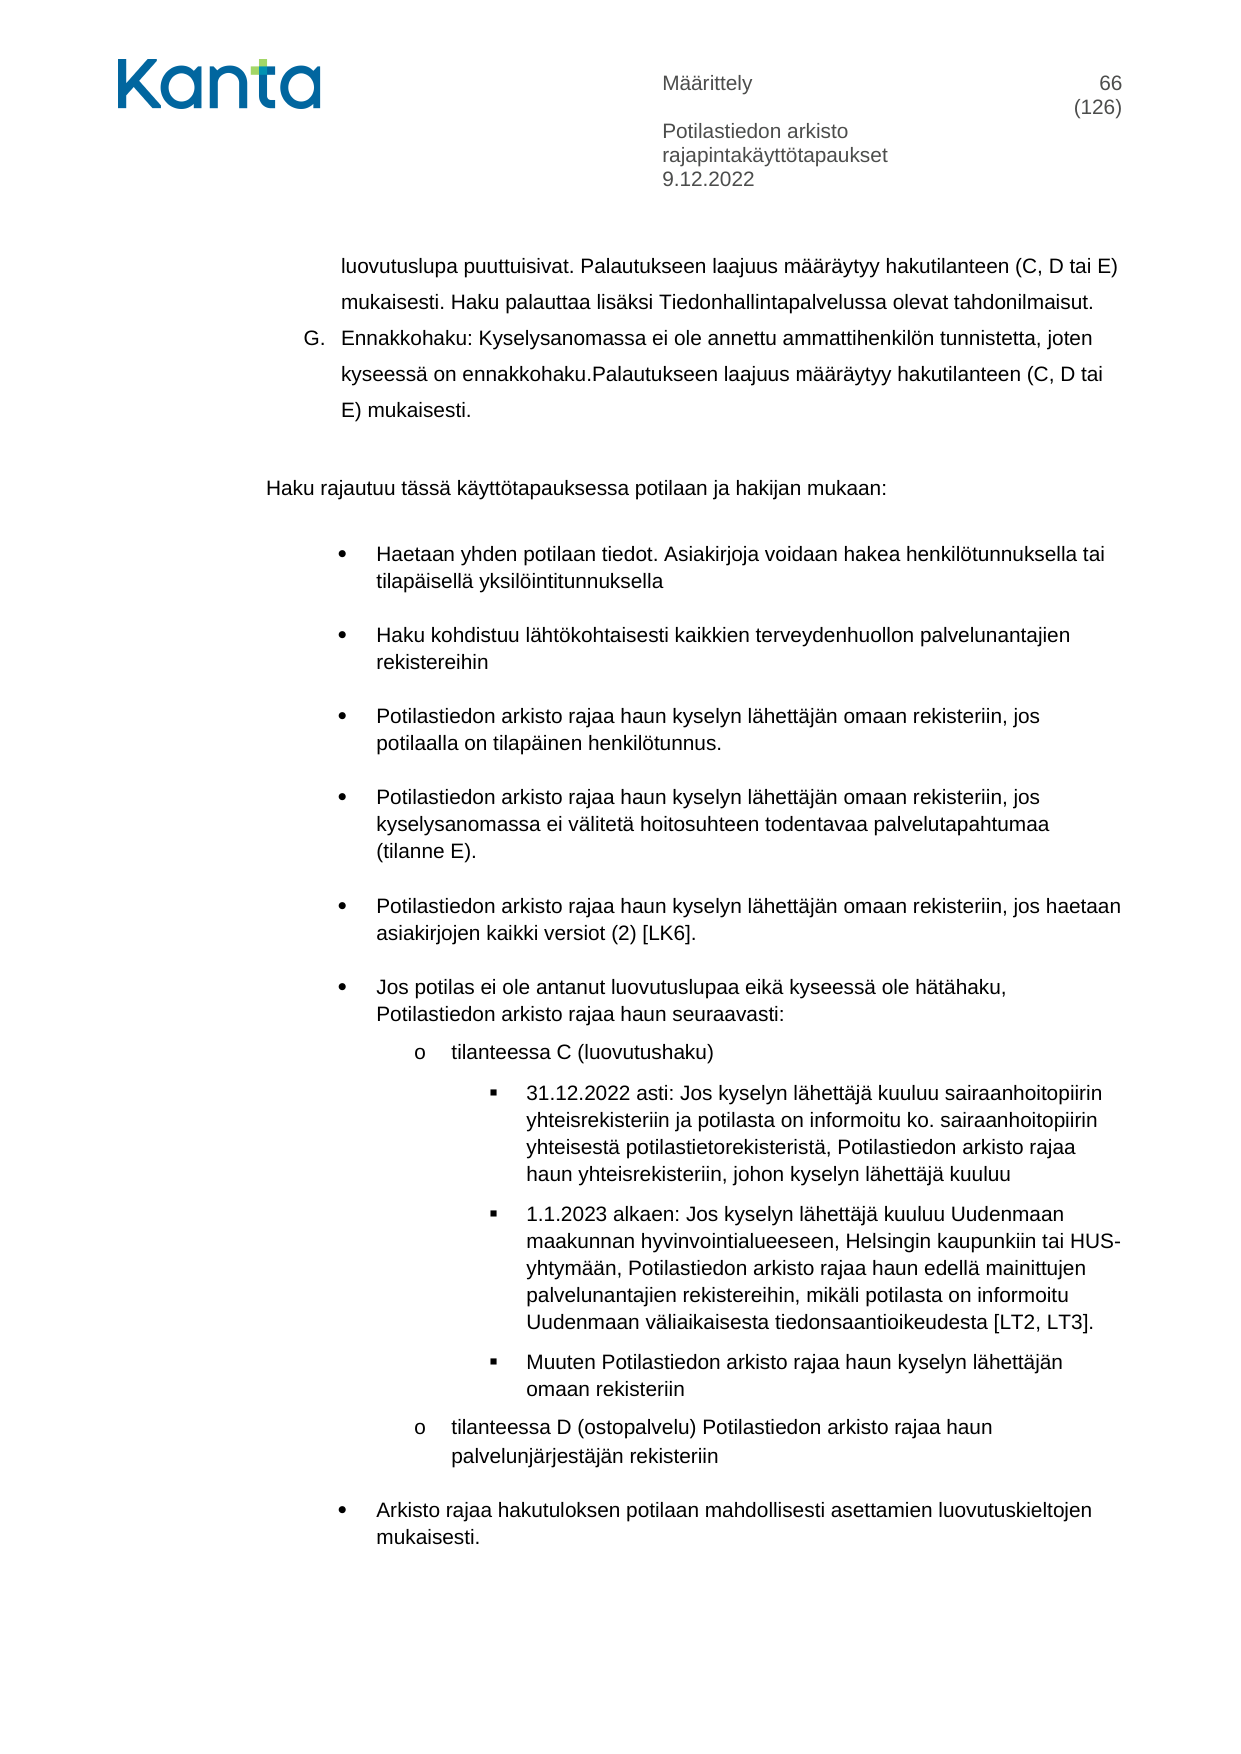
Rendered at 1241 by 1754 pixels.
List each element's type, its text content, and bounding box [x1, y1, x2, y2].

list Potilastiedon arkisto rajaa haun kyselyn lähettäjän omaan rekisteriin, jos kyselysanomassa ei välitetä hoitosuhteen todentavaa palvelutapahtumaa (tilanne E). [339, 782, 1122, 863]
text Haku rajautuu tässä käyttötapauksessa potilaan ja hakijan mukaan: [266, 475, 1122, 499]
list 1.1.2023 alkaen: Jos kyselyn lähettäjä kuuluu Uudenmaan maakunnan hyvinvointialueeseen, Helsingin kaupunkiin tai HUS-yhtymään, Potilastiedon arkisto rajaa haun edellä mainittujen palvelunantajien rekistereihin, mikäli potilasta on informoitu Uudenmaan väliaikaisesta tiedonsaantioikeudesta [LT2, LT3]. [489, 1199, 1122, 1334]
list Arkisto rajaa hakutuloksen potilaan mahdollisesti asettamien luovutuskieltojen mukaisesti. [339, 1494, 1122, 1549]
list Muuten Potilastiedon arkisto rajaa haun kyselyn lähettäjän omaan rekisteriin [489, 1347, 1122, 1401]
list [303, 254, 1122, 314]
list 31.12.2022 asti: Jos kyselyn lähettäjä kuuluu sairaanhoitopiirin yhteisrekisteriin ja potilasta on informoitu ko. sairaanhoitopiirin yhteisestä potilastietorekisteristä, Potilastiedon arkisto rajaa haun yhteisrekisteriin, johon kyselyn lähettäjä kuuluu [489, 1078, 1122, 1186]
list Potilastiedon arkisto rajaa haun kyselyn lähettäjän omaan rekisteriin, jos haetaan asiakirjojen kaikki versiot (2) [LK6]. [339, 890, 1122, 944]
list Potilastiedon arkisto rajaa haun kyselyn lähettäjän omaan rekisteriin, jos potilaalla on tilapäinen henkilötunnus. [339, 701, 1122, 755]
list Haetaan yhden potilaan tiedot. Asiakirjoja voidaan hakea henkilötunnuksella tai tilapäisellä yksilöintitunnuksella [339, 538, 1122, 592]
picture [118, 59, 321, 109]
list tilanteessa C (luovutushaku) [414, 1038, 1122, 1065]
list Haku kohdistuu lähtökohtaisesti kaikkien terveydenhuollon palvelunantajien rekistereihin [339, 619, 1122, 674]
list Ennakkohaku: Kyselysanomassa ei ole annettu ammattihenkilön tunnistetta, joten kyseessä on ennakkohaku.Palautukseen laajuus määräytyy hakutilanteen (C, D tai E) mukaisesti. [303, 326, 1122, 422]
list tilanteessa D (ostopalvelu) Potilastiedon arkisto rajaa haun palvelunjärjestäjän rekisteriin [414, 1413, 1122, 1467]
list Jos potilas ei ole antanut luovutuslupaa eikä kyseessä ole hätähaku, Potilastiedon arkisto rajaa haun seuraavasti: [339, 972, 1122, 1026]
